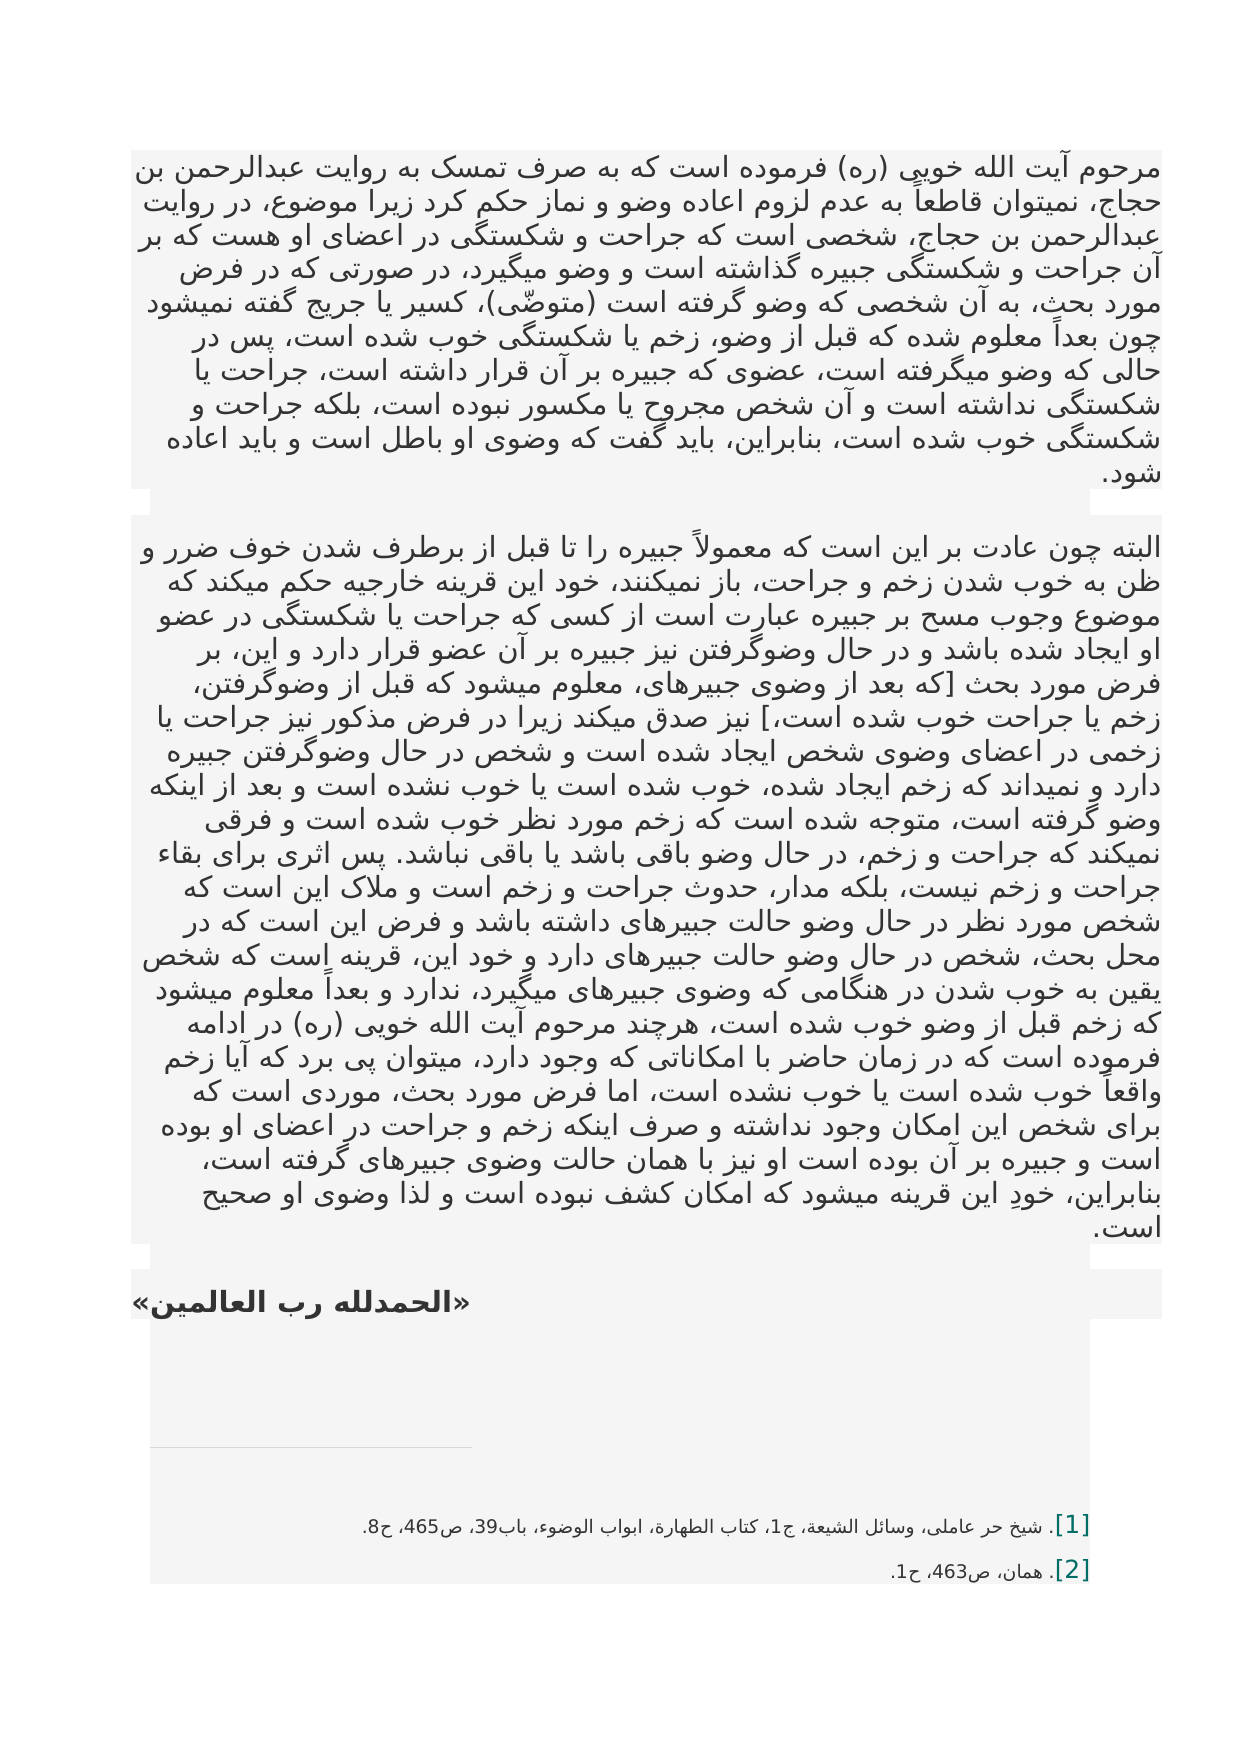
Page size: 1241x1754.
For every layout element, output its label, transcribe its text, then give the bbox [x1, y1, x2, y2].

text البته چون عادت بر این است که معمولاً جبیره را تا قبل از برطرف شدن خوف ضرر و ظن به خوب شدن زخم و جراحت، باز نمی‏کنند، خود این قرینه خارجیه حکم می‏کند که موضوع وجوب مسح بر جبیره عبارت است از کسی که جراحت یا شکستگی در عضو او ایجاد شده باشد و در حال وضوگرفتن نیز جبیره بر آن عضو قرار دارد و این، بر فرض مورد بحث [که بعد از وضوی جبیره‏ای، معلوم می‏شود که قبل از وضوگرفتن، زخم یا جراحت خوب شده است،] نیز صدق می‏کند زیرا در فرض مذکور نیز جراحت یا زخمی در اعضای وضوی شخص ایجاد شده است و شخص در حال وضوگرفتن جبیره دارد و نمی‏داند که زخم ایجاد شده، خوب شده است یا خوب نشده است و بعد از اینکه وضو گرفته است، متوجه شده است که زخم مورد نظر خوب شده است و فرقی نمی‏کند که جراحت و زخم، در حال وضو باقی باشد یا باقی نباشد. پس اثری برای بقاء جراحت و زخم نیست، بلکه مدار، حدوث جراحت و زخم است و ملاک این است که شخص مورد نظر در حال وضو حالت جبیره‏ای داشته باشد و فرض این است که در محل بحث، شخص در حال وضو حالت جبیره‏ای دارد و خود این، قرینه است که شخص یقین به خوب شدن در هنگامی که وضوی جبیره‏ای می‏گیرد، ندارد و بعداً معلوم می‏شود که زخم قبل از وضو خوب شده است، هرچند مرحوم آیت الله خویی (ره) در ادامه فرموده است که در زمان حاضر با امکاناتی که وجود دارد، می‏توان پی برد که آیا زخم واقعاً خوب شده است یا خوب نشده است، اما فرض مورد بحث، موردی است که برای شخص این امکان وجود نداشته و صرف اینکه زخم و جراحت در اعضای او بوده است و جبیره بر آن بوده است او نیز با همان حالت وضوی جبیره‏ای گرفته است، بنابراین، خودِ این قرینه می‏شود که امکان کشف نبوده است و لذا وضوی او صحیح است. [131, 531, 1162, 1244]
text [2]. همان، ص463، ح1. [150, 1555, 1090, 1584]
text مرحوم آیت الله خویی (ره) فرموده است که به صرف تمسک به روایت عبدالرحمن بن حجاج، نمی‏توان قاطعاً به عدم لزوم اعاده وضو و نماز حکم کرد زیرا موضوع، در روایت عبدالرحمن بن حجاج، شخصی است که جراحت و شکستگی در اعضای او هست که بر آن جراحت و شکستگی جبیره گذاشته است و وضو می‏گیرد، در صورتی که در فرض مورد بحث، به آن شخصی که وضو گرفته است (متوضّی)، کسیر یا جریج گفته نمی‏شود چون بعداً معلوم شده که قبل از وضو، زخم یا شکستگی خوب شده است، پس در حالی که وضو می‏گرفته است، عضوی که جبیره بر آن قرار داشته است، جراحت یا شکستگی نداشته است و آن شخص مجروح یا مکسور نبوده است، بلکه جراحت و شکستگی خوب شده است، بنابراین، باید گفت که وضوی او باطل است و باید اعاده شود. [131, 150, 1162, 489]
text [1]. شیخ حر عاملی، وسائل الشیعة، ج1، کتاب الطهارة، ابواب الوضوء، باب39، ص465، ح8. [150, 1510, 1090, 1539]
text «الحمدلله رب العالمین» [131, 1285, 1162, 1319]
